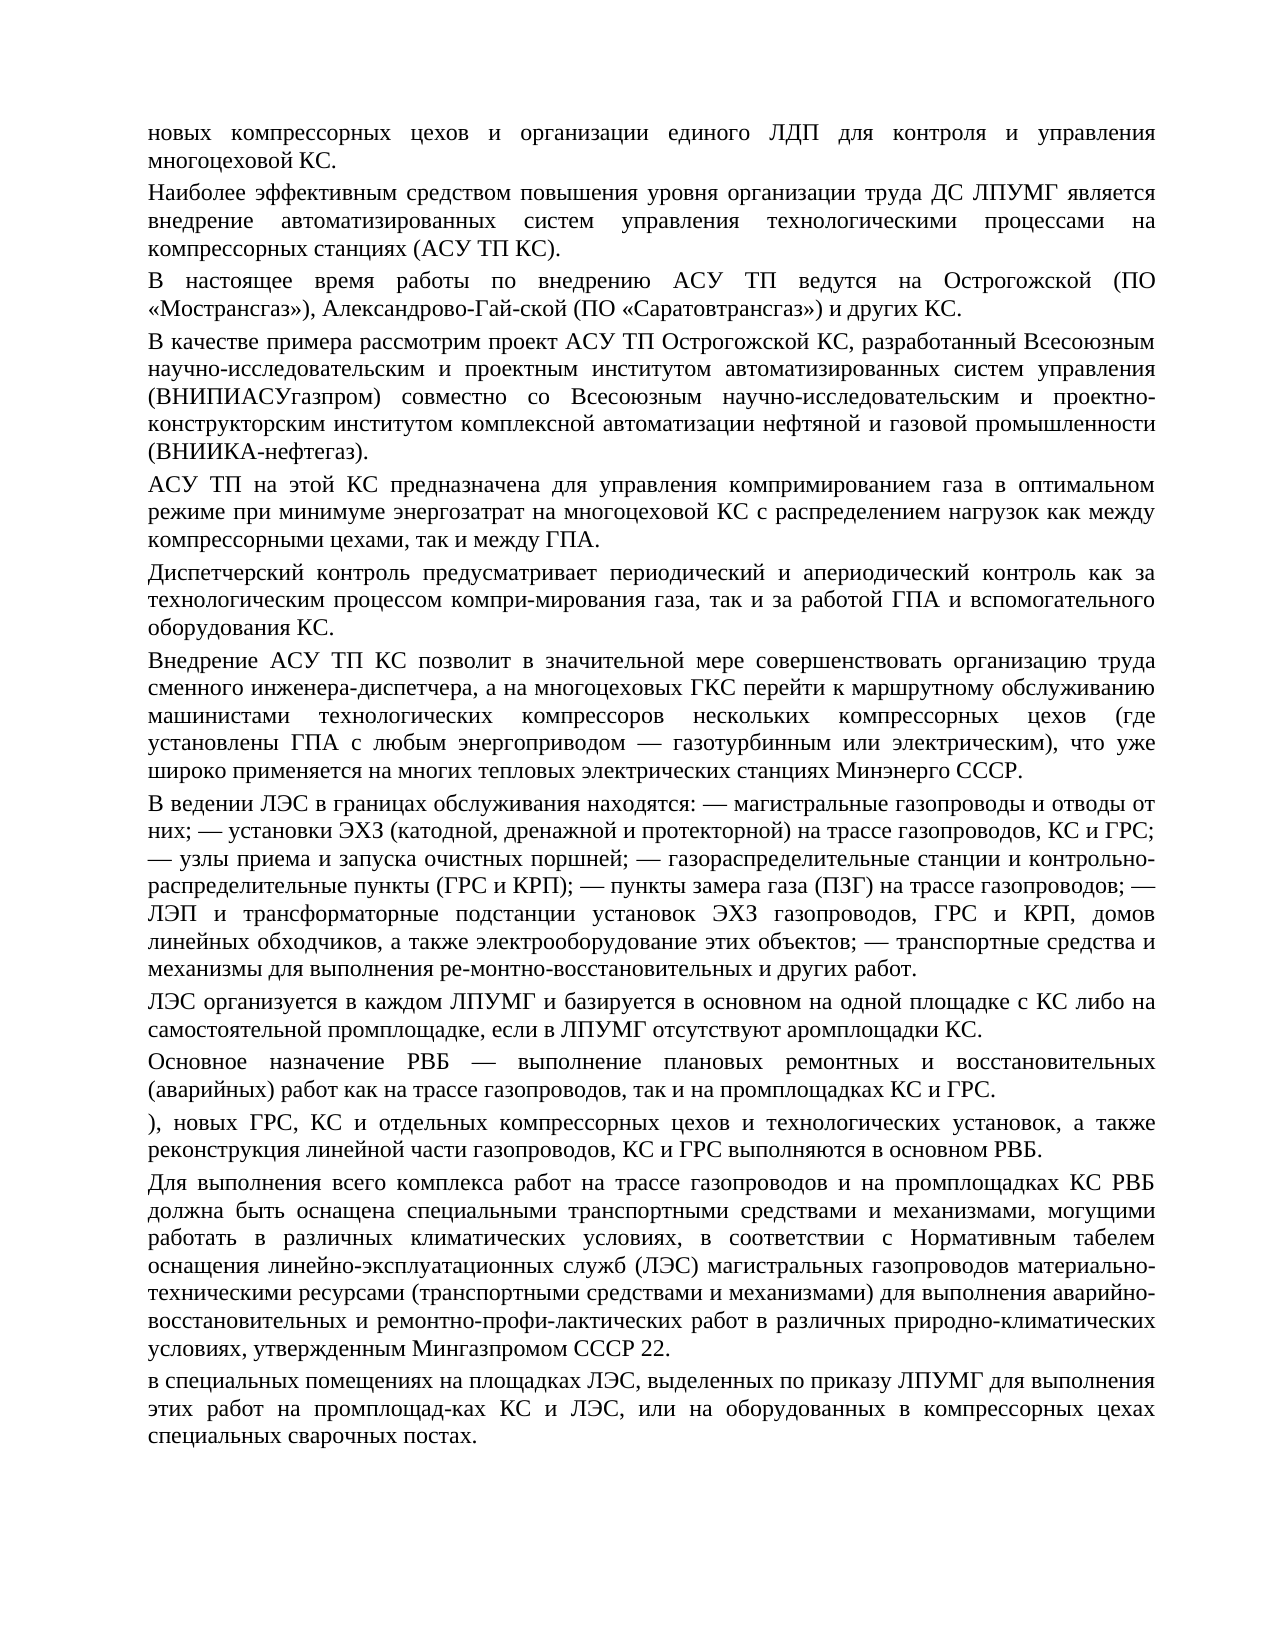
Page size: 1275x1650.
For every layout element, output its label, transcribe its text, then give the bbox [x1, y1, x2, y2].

text В настоящее время работы по внедрению АСУ ТП ведутся на Острогожской (ПО «Мострансгаз»), Александрово-Гай-ской (ПО «Саратовтрансгаз») и других КС. [148, 266, 1157, 322]
text Основное назначение РВБ — выполнение плановых ремонтных и восстановительных (аварийных) работ как на трассе газопроводов, так и на промплощадках КС и ГРС. [148, 1047, 1157, 1103]
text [148, 118, 1157, 173]
text В качестве примера рассмотрим проект АСУ ТП Острогожской КС, разработанный Всесоюзным научно-исследовательским и проектным институтом автоматизированных систем управления (ВНИПИАСУгазпром) совместно со Всесоюзным научно-исследовательским и проектно-конструкторским институтом комплексной автоматизации нефтяной и газовой промышленности (ВНИИКА-нефтегаз). [148, 327, 1157, 465]
text Для выполнения всего комплекса работ на трассе газопроводов и на промплощадках КС РВБ должна быть оснащена специальными транспортными средствами и механизмами, могущими работать в различных климатических условиях, в соответствии с Нормативным табелем оснащения линейно-эксплуатационных служб (ЛЭС) магистральных газопроводов материально-техническими ресурсами (транспортными средствами и механизмами) для выполнения аварийно-восстановительных и ремонтно-профи-лактических работ в различных природно-климатических условиях, утвержденным Мингазпромом СССР 22. [148, 1168, 1157, 1361]
text ЛЭС организуется в каждом ЛПУМГ и базируется в основном на одной площадке с КС либо на самостоятельной промплощадке, если в ЛПУМГ отсутствуют аромплощадки КС. [148, 987, 1157, 1042]
text В ведении ЛЭС в границах обслуживания находятся: — магистральные газопроводы и отводы от них; — установки ЭХЗ (катодной, дренажной и протекторной) на трассе газопроводов, КС и ГРС; — узлы приема и запуска очистных поршней; — газораспределительные станции и контрольно-распределительные пункты (ГРС и КРП); — пункты замера газа (ПЗГ) на трассе газопроводов; — ЛЭП и трансформаторные подстанции установок ЭХЗ газопроводов, ГРС и КРП, домов линейных обходчиков, а также электрооборудование этих объектов; — транспортные средства и механизмы для выполнения ре-монтно-восстановительных и других работ. [148, 789, 1157, 982]
text Наиболее эффективным средством повышения уровня организации труда ДС ЛПУМГ является внедрение автоматизированных систем управления технологическими процессами на компрессорных станциях (АСУ ТП КС). [148, 178, 1157, 261]
text Внедрение АСУ ТП КС позволит в значительной мере совершенствовать организацию труда сменного инженера-диспетчера, а на многоцеховых ГКС перейти к маршрутному обслуживанию машинистами технологических компрессоров нескольких компрессорных цехов (где установлены ГПА с любым энергоприводом — газотурбинным или электрическим), что уже широко применяется на многих тепловых электрических станциях Минэнерго СССР. [148, 646, 1157, 784]
text АСУ ТП на этой КС предназначена для управления компримированием газа в оптимальном режиме при минимуме энергозатрат на многоцеховой КС с распределением нагрузок как между компрессорными цехами, так и между ГПА. [148, 470, 1157, 553]
text в специальных помещениях на площадках ЛЭС, выделенных по приказу ЛПУМГ для выполнения этих работ на промплощад-ках КС и ЛЭС, или на оборудованных в компрессорных цехах специальных сварочных постах. [148, 1366, 1157, 1449]
text Диспетчерский контроль предусматривает периодический и апериодический контроль как за технологическим процессом компри-мирования газа, так и за работой ГПА и вспомогательного оборудования КС. [148, 558, 1157, 641]
text ), новых ГРС, КС и отдельных компрессорных цехов и технологических установок, а также реконструкция линейной части газопроводов, КС и ГРС выполняются в основном РВБ. [148, 1108, 1157, 1163]
